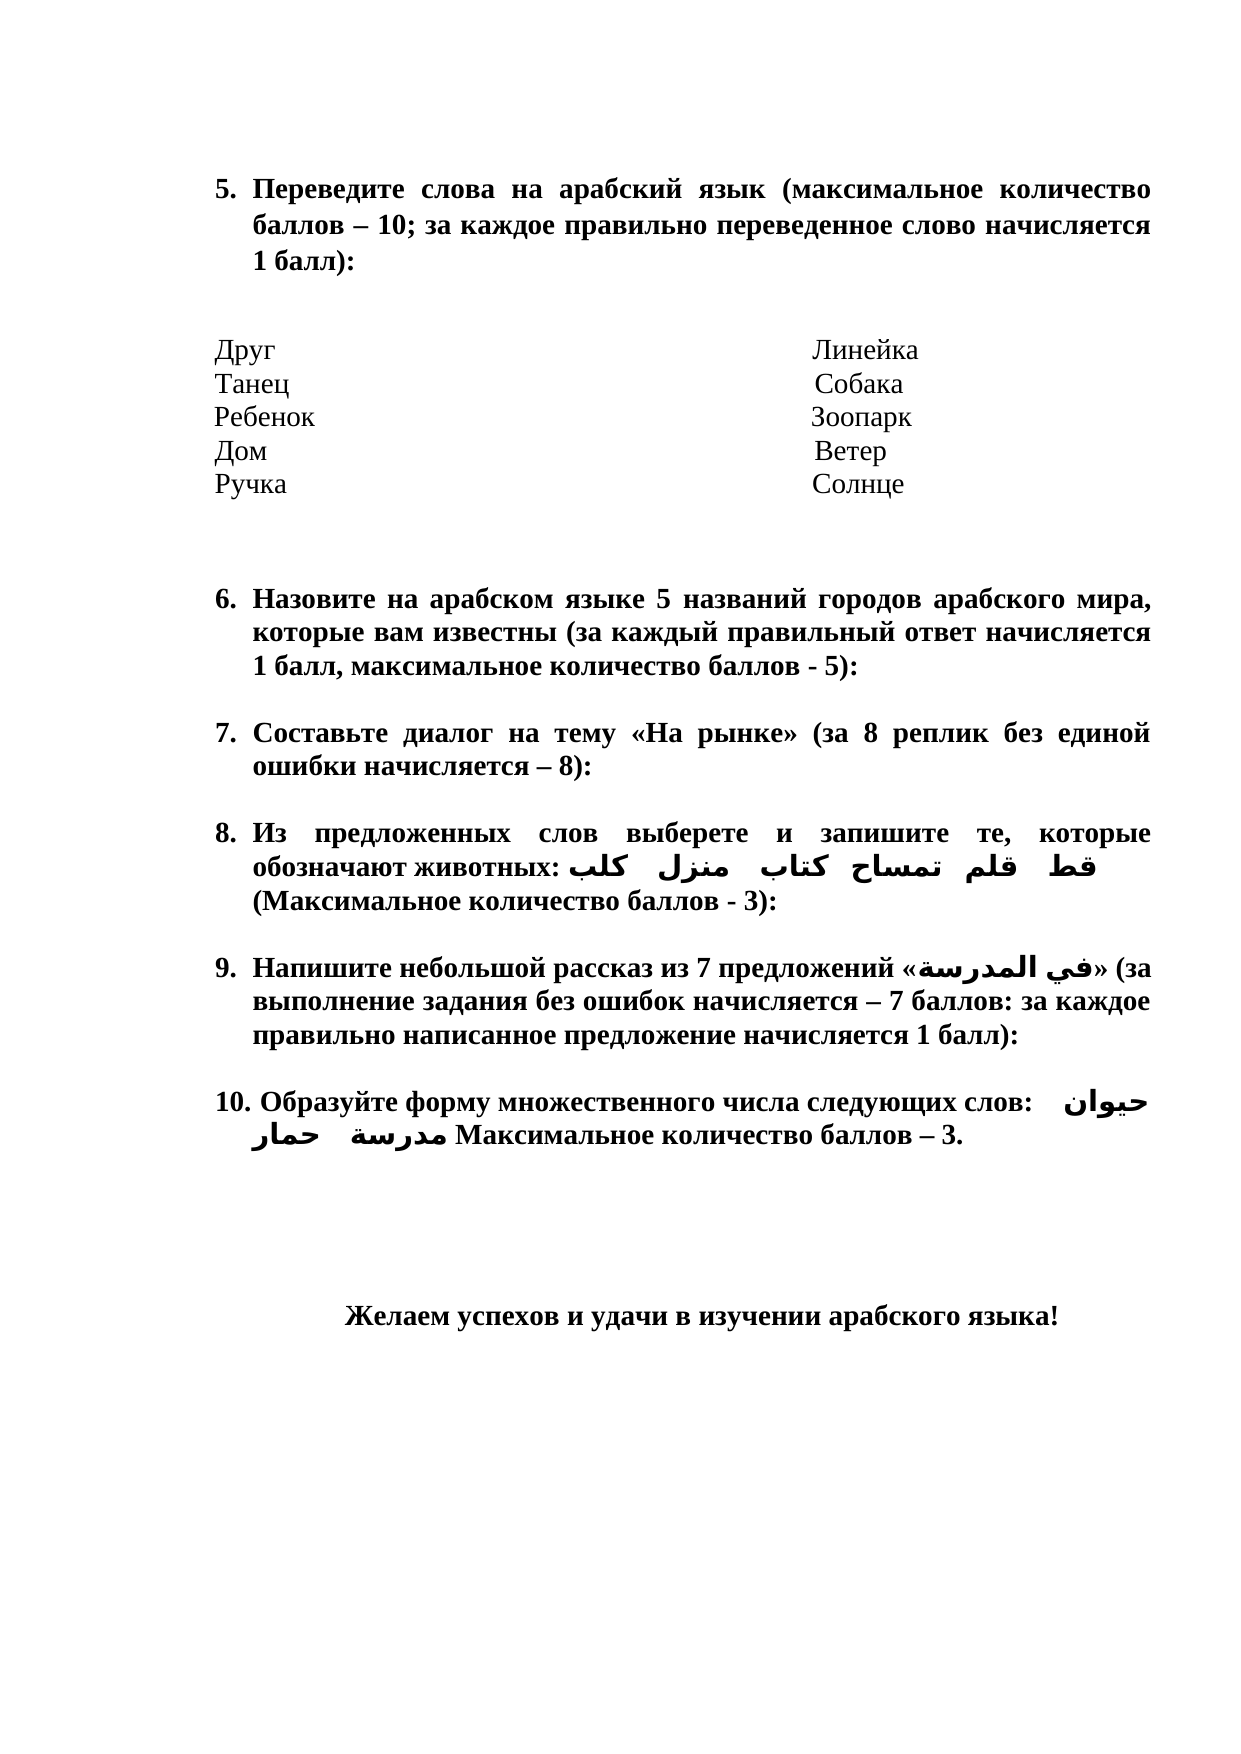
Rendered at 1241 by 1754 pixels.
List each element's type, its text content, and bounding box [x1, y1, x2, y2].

text Танец Собака [214, 366, 1152, 399]
list Назовите на арабском языке 5 названий городов арабского мира, которые вам известны (за каждый правильный ответ начисляется 1 балл, максимальное количество баллов - 5): [215, 581, 1152, 681]
list Из предложенных слов выберете и запишите те, которые обозначают животных: قط قلم تمساح كتاب منزل كلب [215, 816, 1152, 883]
text Ручка Солнце [214, 466, 1152, 500]
list Переведите слова на арабский язык (максимальное количество баллов – 10; за каждое правильно переведенное слово начисляется 1 балл): [215, 171, 1152, 277]
list Составьте диалог на тему «На рынке» (за 8 реплик без единой ошибки начисляется – 8): [215, 715, 1152, 782]
list (Максимальное количество баллов - 3): [252, 883, 1152, 916]
text Дом Ветер [214, 433, 1152, 466]
list Напишите небольшой рассказ из 7 предложений «في المدرسة» (за выполнение задания без ошибок начисляется – 7 баллов: за каждое правильно написанное предложение начисляется 1 балл): [215, 950, 1152, 1050]
text Ребенок Зоопарк [177, 399, 1152, 433]
text Друг Линейка [214, 332, 1152, 366]
list Образуйте форму множественного числа следующих слов: حيوان مدرسة حمار Максимальное количество баллов – 3. [215, 1084, 1152, 1151]
list Желаем успехов и удачи в изучении арабского языка! [252, 1298, 1152, 1332]
